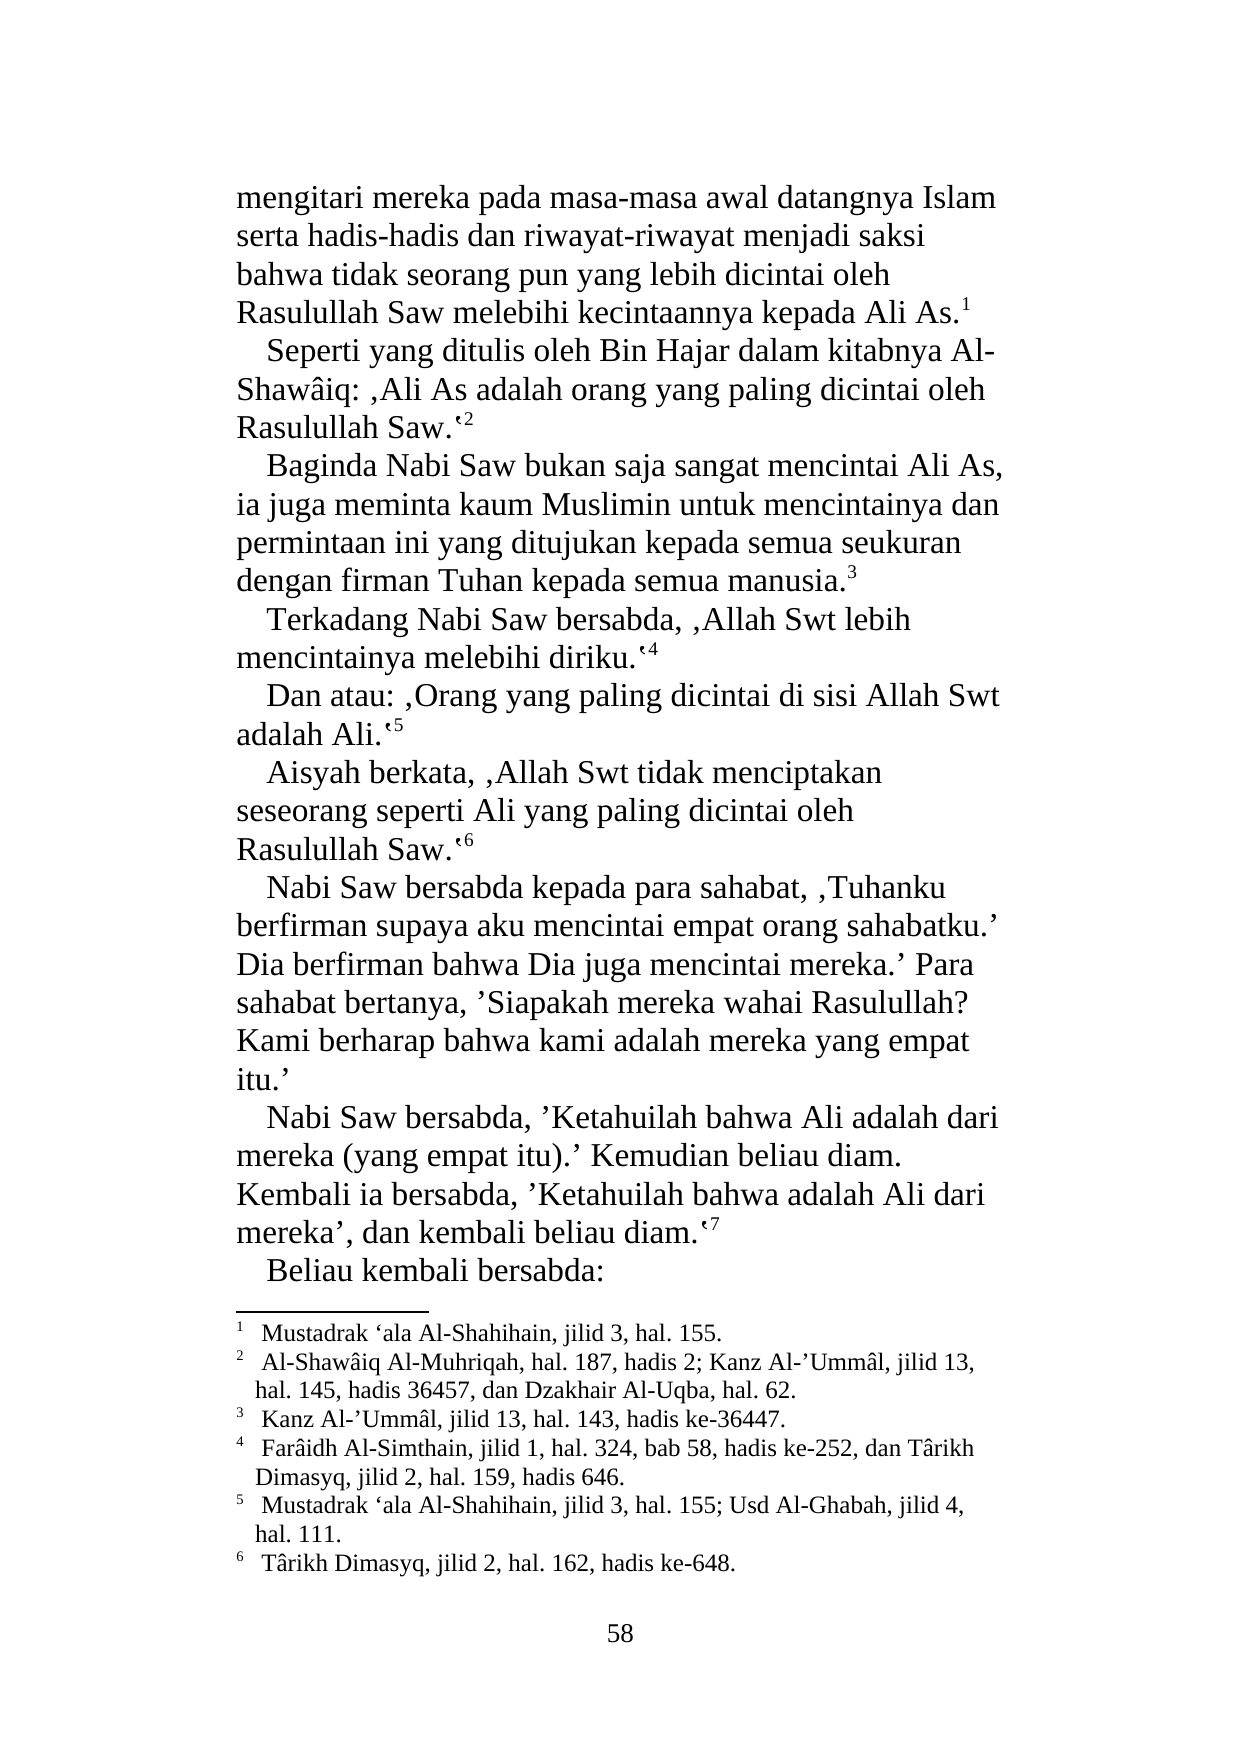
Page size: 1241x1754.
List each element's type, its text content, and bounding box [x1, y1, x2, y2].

text Aisyah berkata, ‚Allah Swt tidak menciptakan seseorang seperti Ali yang paling dicintai oleh Rasulullah Saw.‛ [236, 752, 1004, 867]
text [236, 177, 1004, 331]
text Nabi Saw bersabda kepada para sahabat, ‚Tuhanku berfirman supaya aku mencintai empat orang sahabatku.’ Dia berfirman bahwa Dia juga mencintai mereka.’ Para sahabat bertanya, ’Siapakah mereka wahai Rasulullah? Kami berharap bahwa kami adalah mereka yang empat itu.’ [236, 867, 1004, 1097]
text Beliau kembali bersabda: [236, 1251, 1004, 1289]
text Baginda Nabi Saw bukan saja sangat mencintai Ali As, ia juga meminta kaum Muslimin untuk mencintainya dan permintaan ini yang ditujukan kepada semua seukuran dengan firman Tuhan kepada semua manusia. [236, 446, 1004, 599]
text Terkadang Nabi Saw bersabda, ‚Allah Swt lebih mencintainya melebihi diriku.‛ [236, 599, 1004, 676]
text Dan atau: ‚Orang yang paling dicintai di sisi Allah Swt adalah Ali.‛ [236, 676, 1004, 752]
text Seperti yang ditulis oleh Bin Hajar dalam kitabnya Al-Shawâiq: ‚Ali As adalah orang yang paling dicintai oleh Rasulullah Saw.‛ [236, 331, 1004, 446]
text Nabi Saw bersabda, ’Ketahuilah bahwa Ali adalah dari mereka (yang empat itu).’ Kemudian beliau diam. Kembali ia bersabda, ’Ketahuilah bahwa adalah Ali dari mereka’, dan kembali beliau diam.‛ [236, 1097, 1004, 1251]
